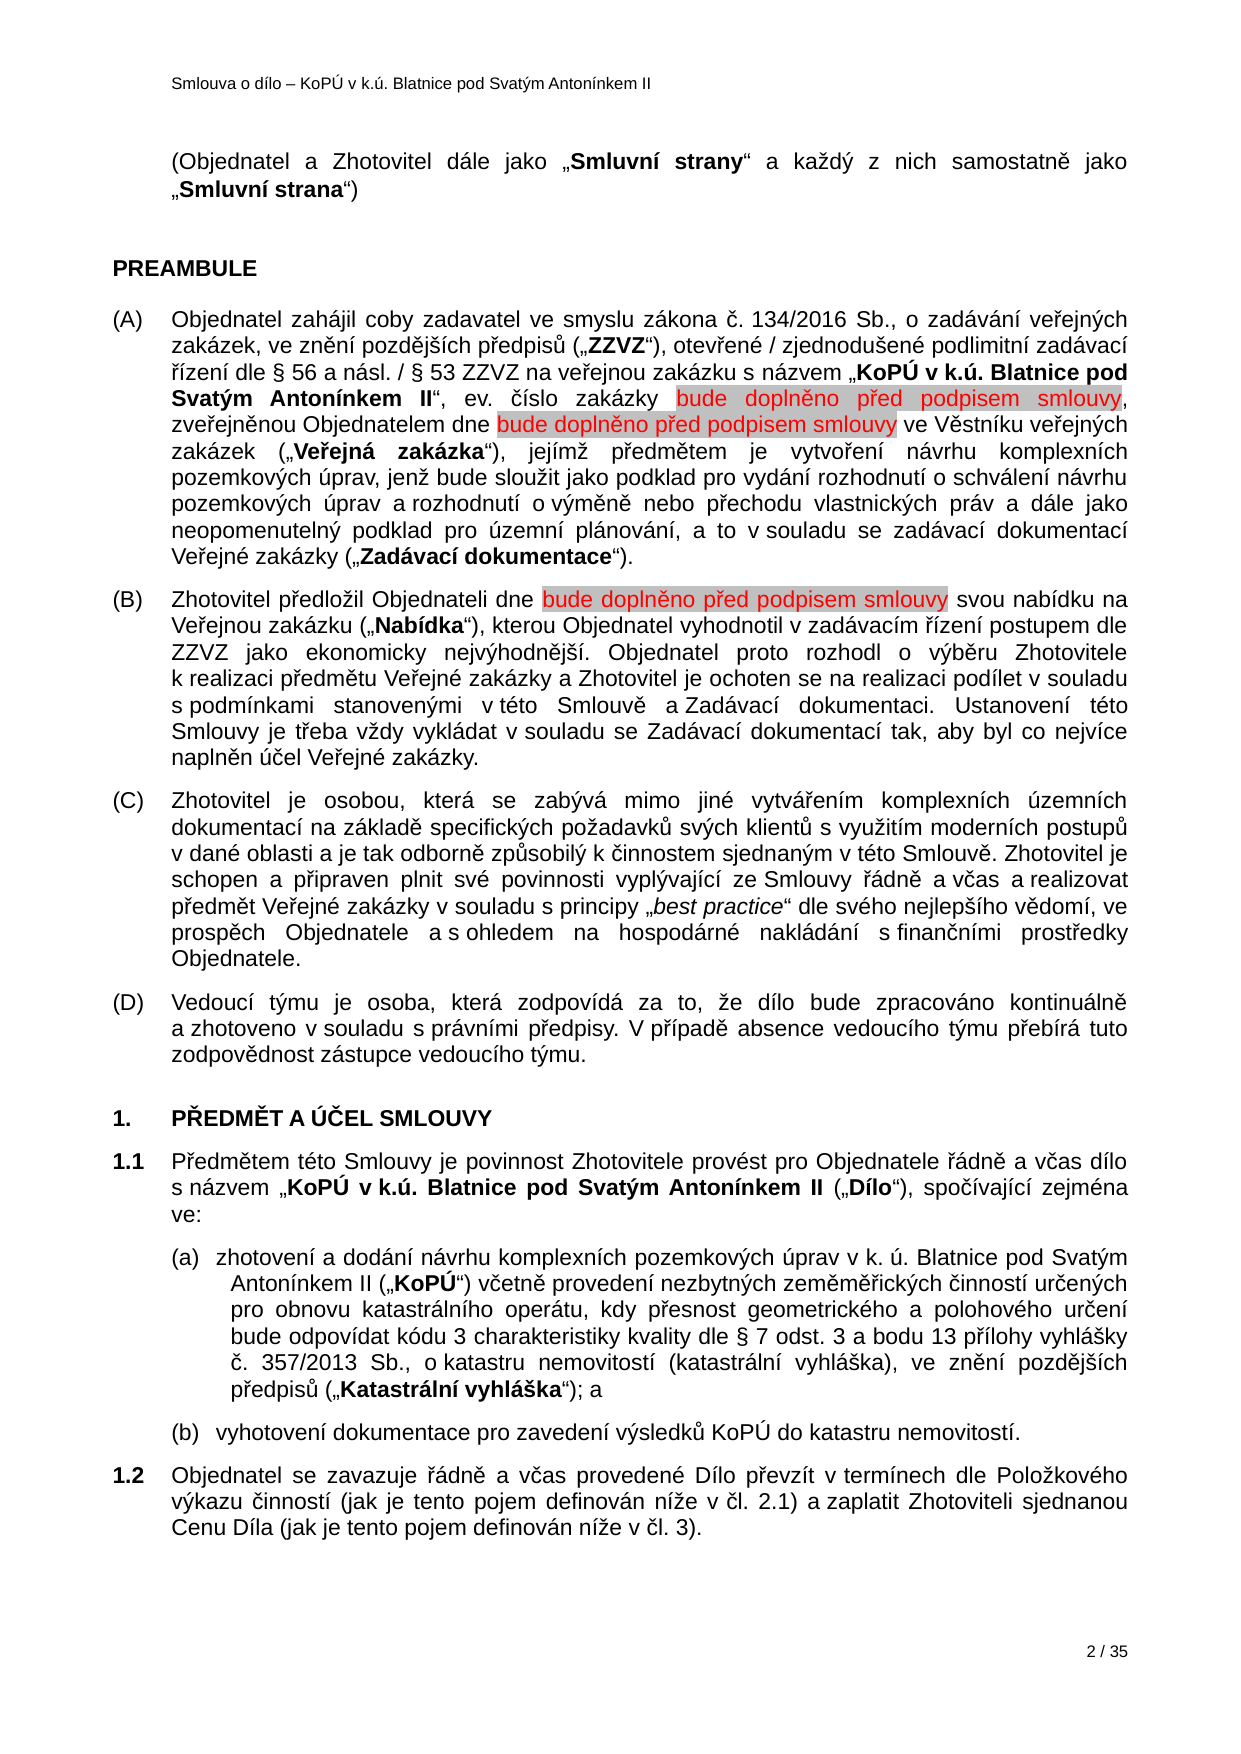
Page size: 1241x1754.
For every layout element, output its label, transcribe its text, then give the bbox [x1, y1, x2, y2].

subtitle Preambule [112, 254, 1128, 281]
text (Objednatel a Zhotovitel dále jako „Smluvní strany“ a každý z nich samostatně jako „Smluvní strana“) [171, 148, 1128, 202]
text Zhotovitel je osobou, která se zabývá mimo jiné vytvářením komplexních územních dokumentací na základě specifických požadavků svých klientů s využitím moderních postupů v dané oblasti a je tak odborně způsobilý k činnostem sjednaným v této Smlouvě. Zhotovitel je schopen a připraven plnit své povinnosti vyplývající ze Smlouvy řádně a včas a realizovat předmět Veřejné zakázky v souladu s principy „best practice“ dle svého nejlepšího vědomí, ve prospěch Objednatele a s ohledem na hospodárné nakládání s finančními prostředky Objednatele. [112, 787, 1128, 972]
text zhotovení a dodání návrhu komplexních pozemkových úprav v k. ú. Blatnice pod Svatým Antonínkem II („KoPÚ“) včetně provedení nezbytných zeměměřických činností určených pro obnovu katastrálního operátu, kdy přesnost geometrického a polohového určení bude odpovídat kódu 3 charakteristiky kvality dle § 7 odst. 3 a bodu 13 přílohy vyhlášky č. 357/2013 Sb., o katastru nemovitostí (katastrální vyhláška), ve znění pozdějších předpisů („Katastrální vyhláška“); a [171, 1244, 1128, 1402]
text Předmětem této Smlouvy je povinnost Zhotovitele provést pro Objednatele řádně a včas dílo s názvem „KoPÚ v k.ú. Blatnice pod Svatým Antonínkem II („Dílo“), spočívající zejména ve: [112, 1148, 1128, 1227]
text Předmět a účel smlouvy [112, 1105, 1128, 1131]
text Objednatel se zavazuje řádně a včas provedené Dílo převzít v termínech dle Položkového výkazu činností (jak je tento pojem definován níže v čl. 2.1) a zaplatit Zhotoviteli sjednanou Cenu Díla (jak je tento pojem definován níže v čl. 3). [112, 1462, 1128, 1541]
text Objednatel zahájil coby zadavatel ve smyslu zákona č. 134/2016 Sb., o zadávání veřejných zakázek, ve znění pozdějších předpisů („ZZVZ“), otevřené / zjednodušené podlimitní zadávací řízení dle § 56 a násl. / § 53 ZZVZ na veřejnou zakázku s názvem „KoPÚ v k.ú. Blatnice pod Svatým Antonínkem II“, ev. číslo zakázky bude doplněno před podpisem smlouvy, zveřejněnou Objednatelem dne bude doplněno před podpisem smlouvy ve Věstníku veřejných zakázek („Veřejná zakázka“), jejímž předmětem je vytvoření návrhu komplexních pozemkových úprav, jenž bude sloužit jako podklad pro vydání rozhodnutí o schválení návrhu pozemkových úprav a rozhodnutí o výměně nebo přechodu vlastnických práv a dále jako neopomenutelný podklad pro územní plánování, a to v souladu se zadávací dokumentací Veřejné zakázky („Zadávací dokumentace“). [112, 306, 1128, 569]
text Vedoucí týmu je osoba, která zodpovídá za to, že dílo bude zpracováno kontinuálně a zhotoveno v souladu s právními předpisy. V případě absence vedoucího týmu přebírá tuto zodpovědnost zástupce vedoucího týmu. [112, 988, 1128, 1067]
text vyhotovení dokumentace pro zavedení výsledků KoPÚ do katastru nemovitostí. [171, 1418, 1128, 1445]
text Zhotovitel předložil Objednateli dne bude doplněno před podpisem smlouvy svou nabídku na Veřejnou zakázku („Nabídka“), kterou Objednatel vyhodnotil v zadávacím řízení postupem dle ZZVZ jako ekonomicky nejvýhodnější. Objednatel proto rozhodl o výběru Zhotovitele k realizaci předmětu Veřejné zakázky a Zhotovitel je ochoten se na realizaci podílet v souladu s podmínkami stanovenými v této Smlouvě a Zadávací dokumentaci. Ustanovení této Smlouvy je třeba vždy vykládat v souladu se Zadávací dokumentací tak, aby byl co nejvíce naplněn účel Veřejné zakázky. [112, 586, 1128, 771]
